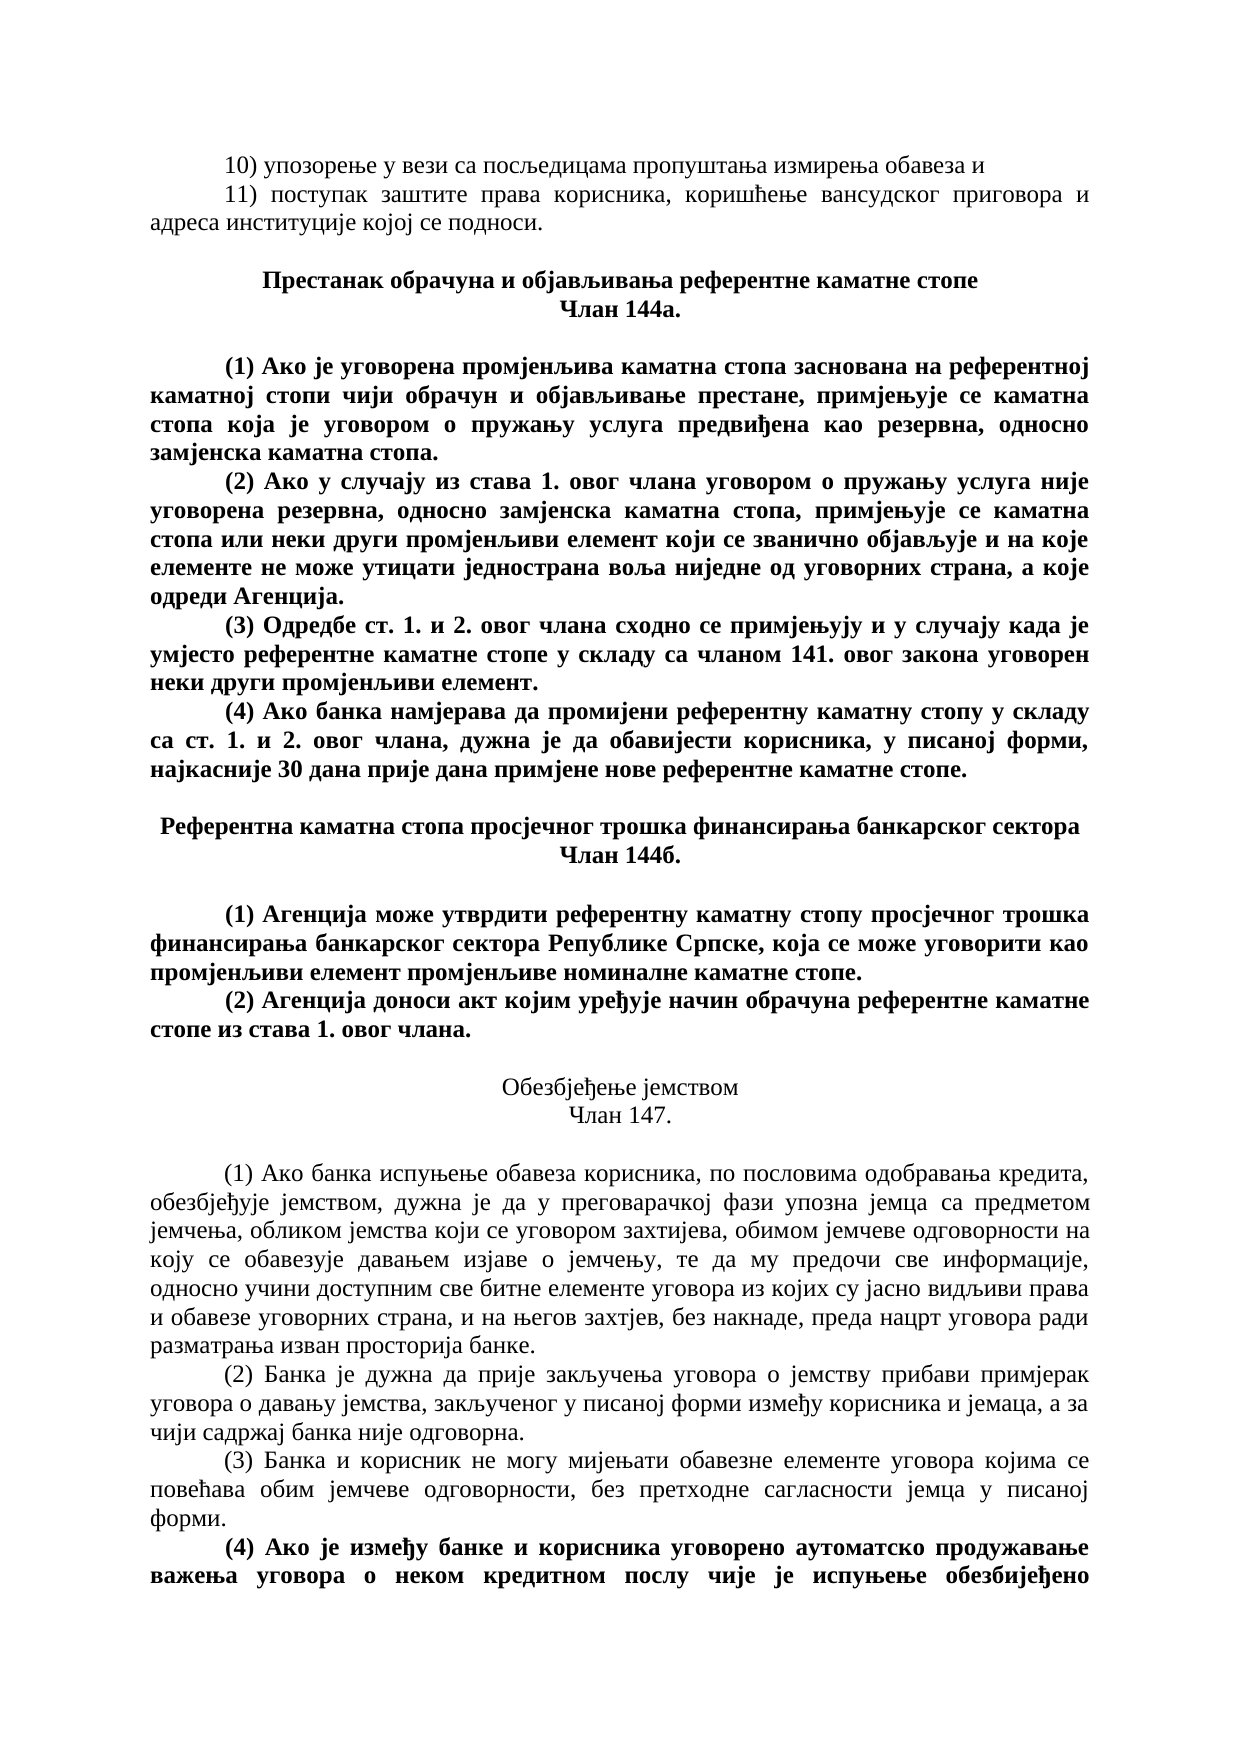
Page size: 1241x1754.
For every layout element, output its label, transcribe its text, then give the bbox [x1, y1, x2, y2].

text (1) Агенција може утврдити референтну каматну стопу просјечног трошка финансирања банкарског сектора Републике Српске, која се може уговорити као промјенљиви елемент промјенљиве номиналне каматне стопе. [150, 899, 1090, 986]
text (1) Ако је уговорена промјенљива каматна стопа заснована на референтној каматној стопи чији обрачун и објављивање престане, примјењује се каматна стопа која је уговором о пружању услуга предвиђена као резервна, односно замјенска каматна стопа. [150, 351, 1090, 466]
text (2) Банка је дужна да прије закључења уговора о јемству прибави примјерак уговора о давању јемства, закљученог у писаној форми између корисника и јемаца, а за чији садржај банка није одговорна. [150, 1359, 1090, 1446]
text (1) Ако банка испуњење обавеза корисника, по пословима одобравања кредита, обезбјеђује јемством, дужна је да у преговарачкој фази упозна јемца са предметом јемчења, обликом јемства који се уговором захтијева, обимом јемчеве одговорности на коју се обавезује давањем изјаве о јемчењу, те да му предочи све информације, односно учини доступним све битне елементе уговора из којих су јасно видљиви права и обавезе уговорних страна, и на његов захтјев, без накнаде, преда нацрт уговора ради разматрања изван просторија банке. [150, 1158, 1090, 1359]
text Члан 147. [150, 1101, 1090, 1129]
text (3) Одредбе ст. 1. и 2. овог члана сходно се примјењују и у случају када је умјесто референтне каматне стопе у складу са чланом 141. овог закона уговорен неки други промјенљиви елемент. [150, 610, 1090, 696]
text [150, 1532, 1090, 1589]
text (3) Банка и корисник не могу мијењати обавезне елементе уговора којима се повећава обим јемчеве одговорности, без претходне сагласности јемца у писаној форми. [150, 1446, 1090, 1532]
text 10) упозорење у вези са посљедицама пропуштања измирења обавеза и [150, 150, 1090, 179]
text (2) Агенција доноси акт којим уређује начин обрачуна референтне каматне стопе из става 1. овог члана. [150, 986, 1090, 1043]
text Члан 144б. [150, 840, 1090, 869]
text 11) поступак заштите права корисника, коришћење вансудског приговора и адреса институције којој се подноси. [150, 179, 1090, 236]
text Престанак обрачуна и објављивања референтне каматне стопе [150, 265, 1090, 294]
text Члан 144а. [150, 294, 1090, 322]
text Референтна каматна стопа просјечног трошка финансирања банкарског сектора [150, 811, 1090, 840]
text Обезбјеђење јемством [150, 1072, 1090, 1101]
text (4) Ако банка намјерава да промијени референтну каматну стопу у складу са ст. 1. и 2. овог члана, дужна је да обавијести корисника, у писаној форми, најкасније 30 дана прије дана примјене нове референтне каматне стопе. [150, 696, 1090, 782]
text (2) Ако у случају из става 1. овог члана уговором о пружању услуга није уговорена резервна, односно замјенска каматна стопа, примјењује се каматна стопа или неки други промјенљиви елемент који се званично објављује и на које елементе не може утицати једнострана воља ниједне од уговорних страна, а које одреди Агенција. [150, 466, 1090, 610]
